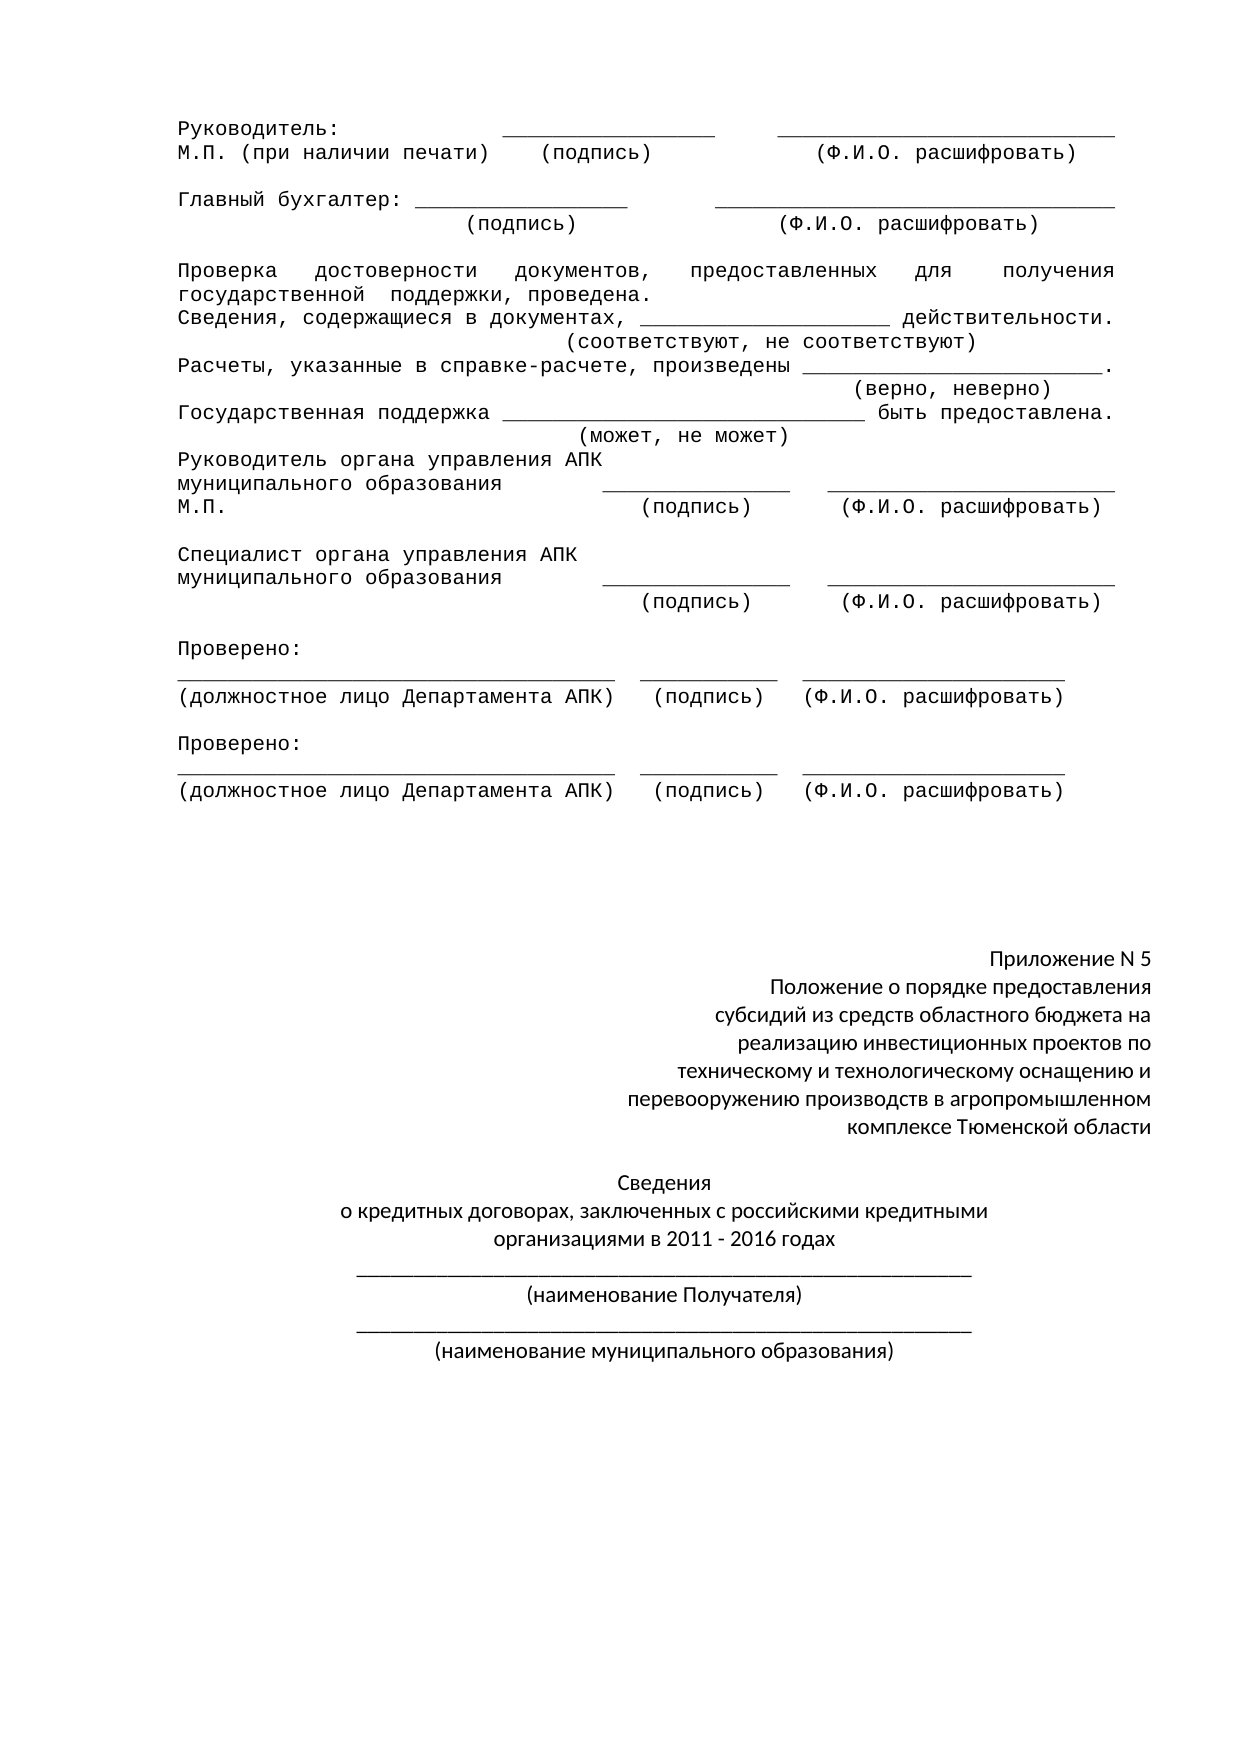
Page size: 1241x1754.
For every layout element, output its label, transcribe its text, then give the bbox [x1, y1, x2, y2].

text ___________________________________ ___________ _____________________ [177, 757, 1152, 780]
text (подпись) (Ф.И.О. расшифровать) [177, 591, 1152, 615]
text о кредитных договорах, заключенных с российскими кредитными [177, 1196, 1152, 1224]
text М.П. (при наличии печати) (подпись) (Ф.И.О. расшифровать) [177, 142, 1152, 165]
text Государственная поддержка _____________________________ быть предоставлена. [177, 402, 1152, 426]
text субсидий из средств областного бюджета на [177, 1000, 1152, 1028]
text (должностное лицо Департамента АПК) (подпись) (Ф.И.О. расшифровать) [177, 686, 1152, 709]
text Главный бухгалтер: _________________ ________________________________ [177, 189, 1152, 213]
text Руководитель: _________________ ___________________________ [177, 118, 1152, 142]
text М.П. (подпись) (Ф.И.О. расшифровать) [177, 496, 1152, 520]
text реализацию инвестиционных проектов по [177, 1028, 1152, 1056]
text Сведения [177, 1168, 1152, 1196]
text (должностное лицо Департамента АПК) (подпись) (Ф.И.О. расшифровать) [177, 780, 1152, 804]
text Сведения, содержащиеся в документах, ____________________ действительности. [177, 307, 1152, 331]
text (наименование Получателя) [177, 1280, 1152, 1308]
text организациями в 2011 - 2016 годах [177, 1224, 1152, 1252]
text (подпись) (Ф.И.О. расшифровать) [177, 213, 1152, 236]
text перевооружению производств в агропромышленном [177, 1084, 1152, 1112]
text Руководитель органа управления АПК [177, 449, 1152, 473]
text ___________________________________ ___________ _____________________ [177, 662, 1152, 686]
text Специалист органа управления АПК [177, 544, 1152, 567]
text ______________________________________________________ [177, 1308, 1152, 1336]
text техническому и технологическому оснащению и [177, 1056, 1152, 1084]
text ______________________________________________________ [177, 1252, 1152, 1280]
text Приложение N 5 [177, 944, 1152, 972]
text (наименование муниципального образования) [177, 1336, 1152, 1364]
text комплексе Тюменской области [177, 1112, 1152, 1140]
text Расчеты, указанные в справке-расчете, произведены ________________________. [177, 354, 1152, 378]
text Проверка достоверности документов, предоставленных для получения [177, 260, 1152, 284]
text (соответствуют, не соответствуют) [177, 331, 1152, 354]
text муниципального образования _______________ _______________________ [177, 473, 1152, 496]
text (может, не может) [177, 426, 1152, 449]
text муниципального образования _______________ _______________________ [177, 567, 1152, 591]
text (верно, неверно) [177, 378, 1152, 402]
text Проверено: [177, 733, 1152, 757]
text государственной поддержки, проведена. [177, 284, 1152, 307]
text Проверено: [177, 638, 1152, 662]
text Положение о порядке предоставления [177, 972, 1152, 1000]
